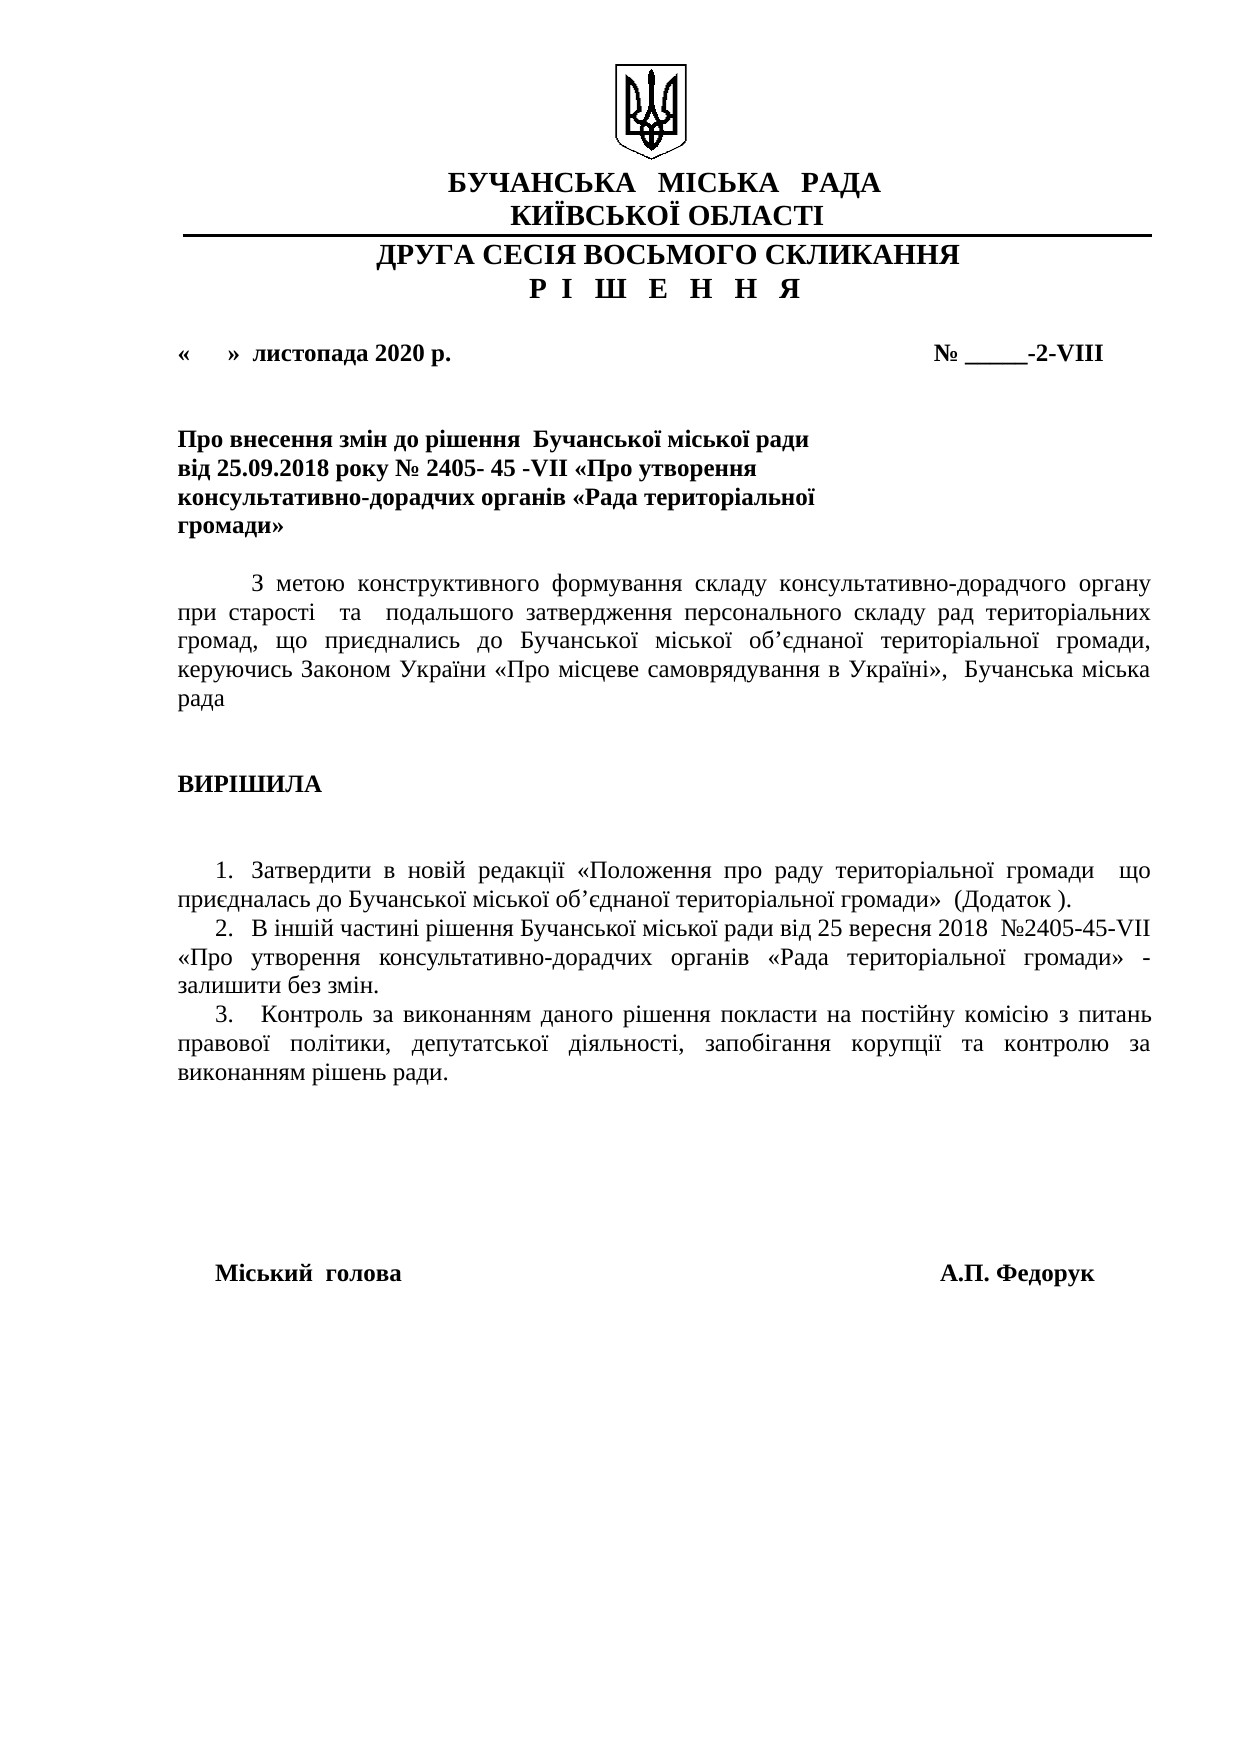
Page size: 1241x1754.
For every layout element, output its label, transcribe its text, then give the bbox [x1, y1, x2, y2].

subtitle від 25.09.2018 року № 2405- 45 -VІІ «Про утворення консультативно-дорадчих органів «Рада територіальної громади» [177, 453, 852, 539]
text Р І Ш Е Н Н Я [177, 271, 1152, 304]
text ВИРІШИЛА [177, 769, 1152, 798]
list Контроль за виконанням даного рішення покласти на постійну комісію з питань правової політики, депутатської діяльності, запобігання корупції та контролю за виконанням рішень ради. [177, 999, 1152, 1085]
text ДРУГА СЕСІЯ ВОСЬМОГО СКЛИКАННЯ [177, 237, 1152, 271]
text З метою конструктивного формування складу консультативно-дорадчого органу при старості та подальшого затвердження персонального складу рад територіальних громад, що приєднались до Бучанської міської об’єднаної територіальної громади, керуючись Законом України «Про місцеве самоврядування в Україні», Бучанська міська рада [177, 568, 1152, 712]
list Затвердити в новій редакції «Положення про раду територіальної громади що приєдналась до Бучанської міської об’єднаної територіальної громади» (Додаток ). [177, 855, 1152, 913]
list В іншій частині рішення Бучанської міської ради від 25 вересня 2018 №2405-45-VІІ «Про утворення консультативно-дорадчих органів «Рада територіальної громади» - залишити без змін. [177, 913, 1152, 999]
subtitle « » листопада 2020 р. № _____-2-VІІІ [177, 338, 1152, 367]
subtitle Про внесення змін до рішення Бучанської міської ради [177, 424, 852, 453]
list Міський голова А.П. Федорук [215, 1258, 1152, 1488]
subtitle БУЧАНСЬКА МІСЬКА РАДА [177, 165, 1152, 198]
subtitle КИЇВСЬКОЇ ОБЛАСТІ [183, 198, 1152, 234]
